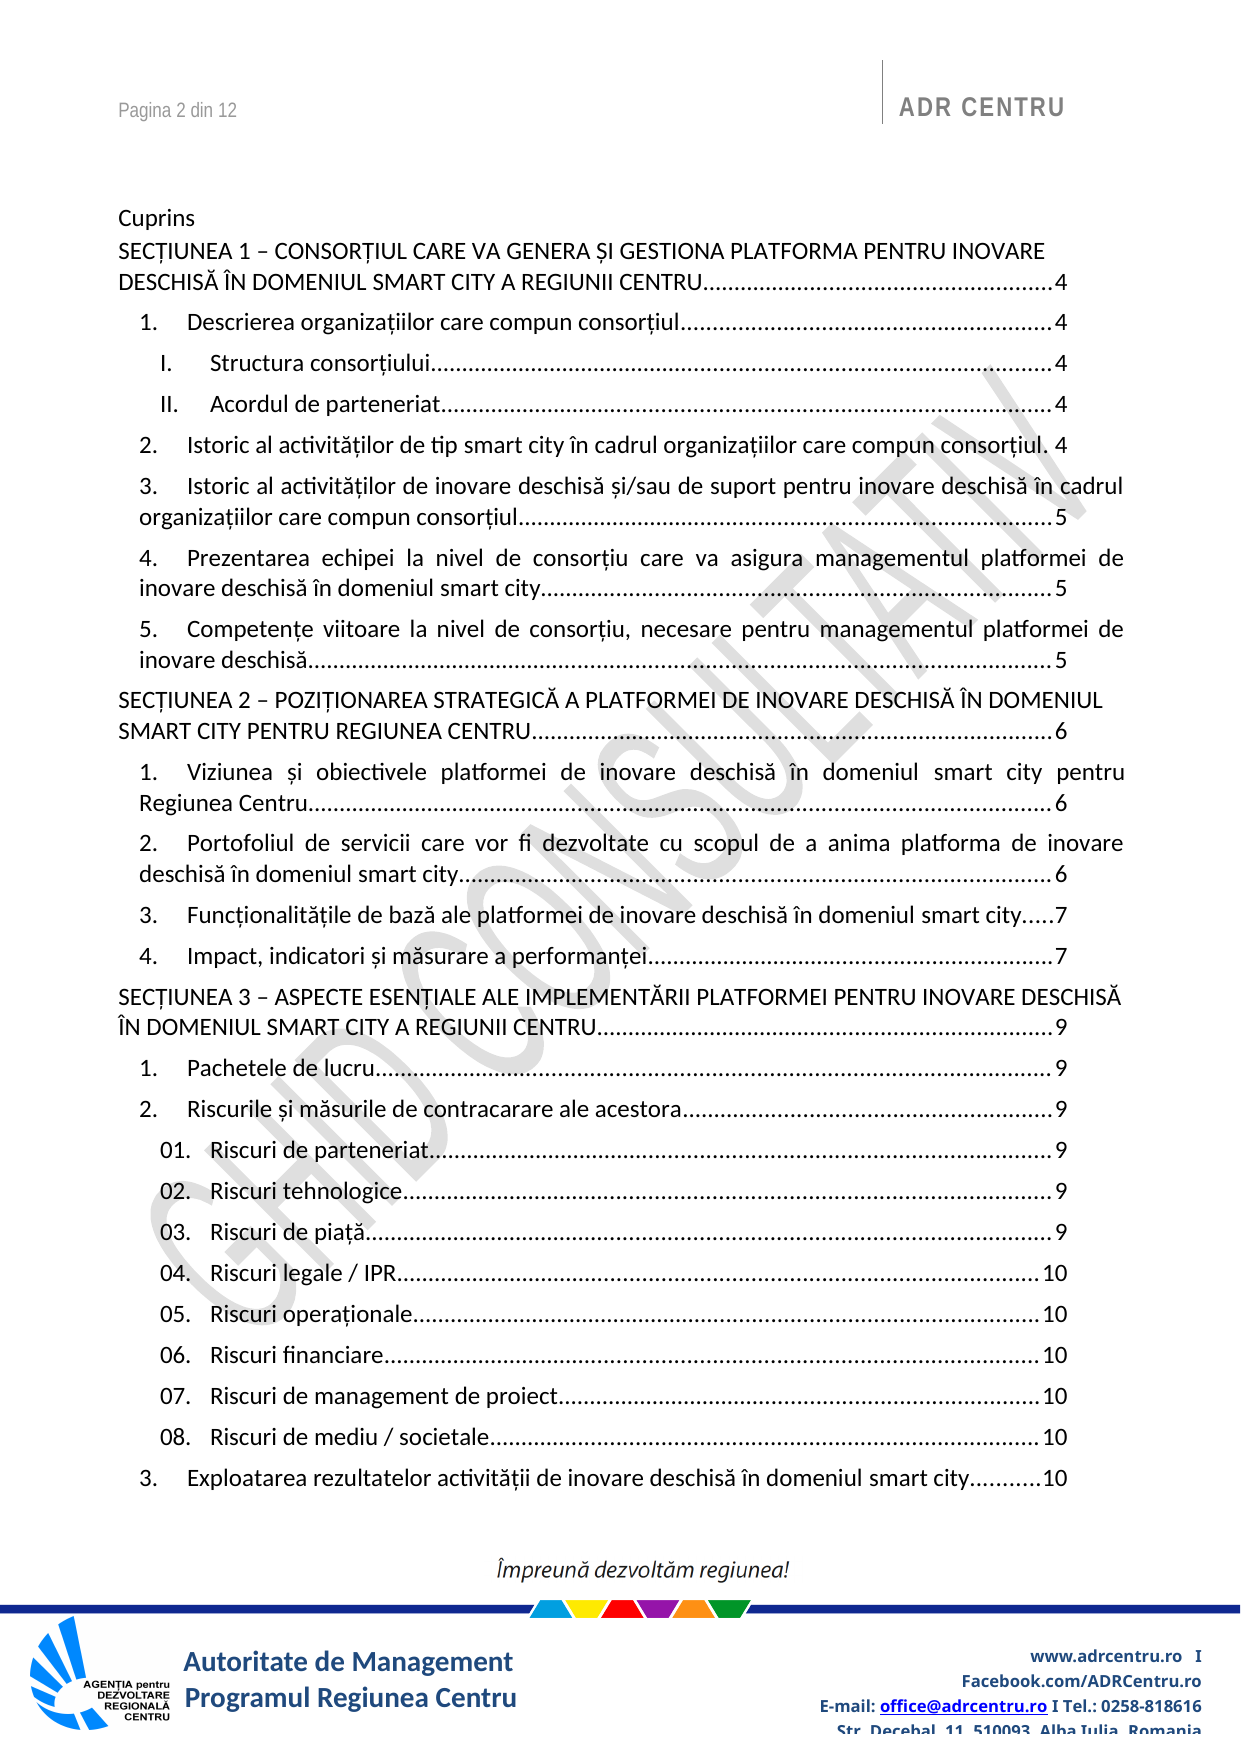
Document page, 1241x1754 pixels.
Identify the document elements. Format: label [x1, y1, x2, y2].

picture [0, 1600, 539, 1730]
picture [563, 1600, 1241, 1618]
picture [483, 1556, 803, 1583]
